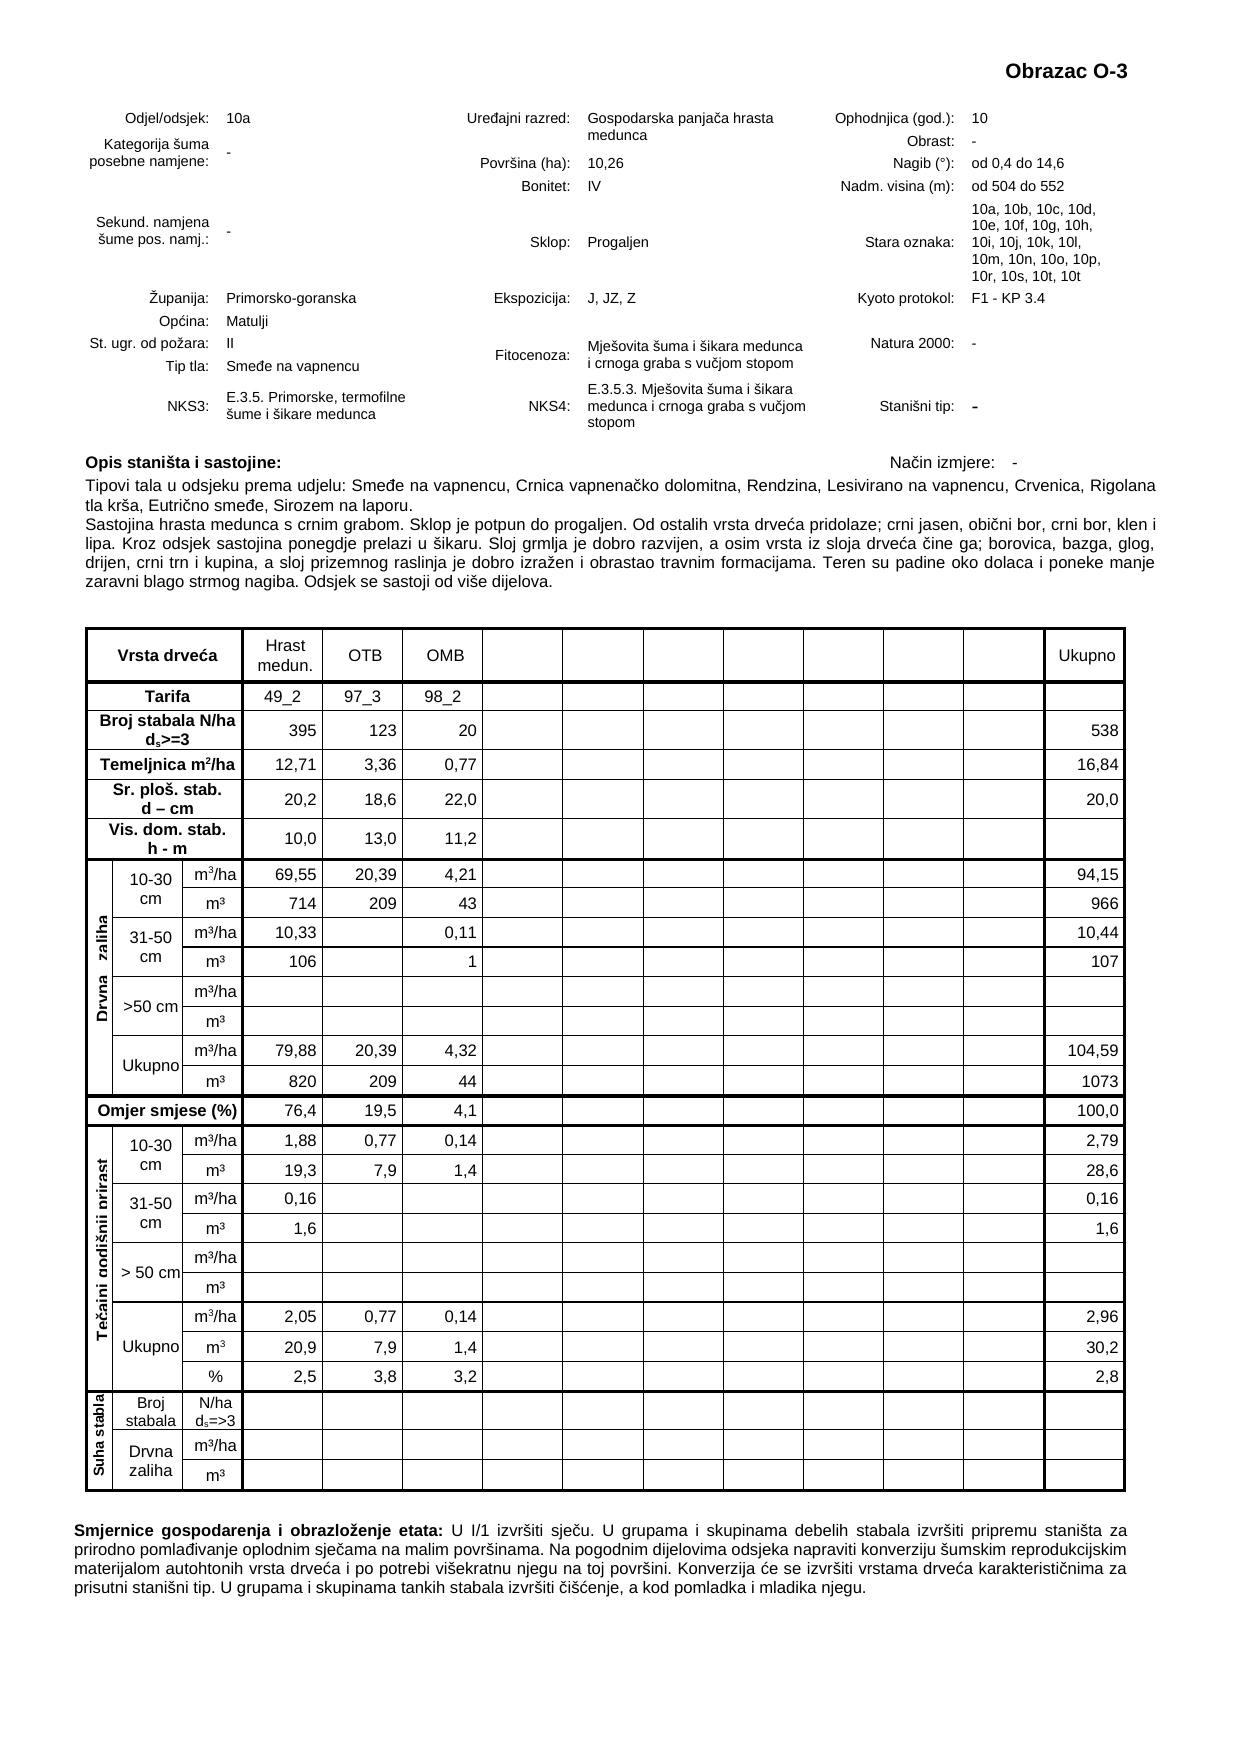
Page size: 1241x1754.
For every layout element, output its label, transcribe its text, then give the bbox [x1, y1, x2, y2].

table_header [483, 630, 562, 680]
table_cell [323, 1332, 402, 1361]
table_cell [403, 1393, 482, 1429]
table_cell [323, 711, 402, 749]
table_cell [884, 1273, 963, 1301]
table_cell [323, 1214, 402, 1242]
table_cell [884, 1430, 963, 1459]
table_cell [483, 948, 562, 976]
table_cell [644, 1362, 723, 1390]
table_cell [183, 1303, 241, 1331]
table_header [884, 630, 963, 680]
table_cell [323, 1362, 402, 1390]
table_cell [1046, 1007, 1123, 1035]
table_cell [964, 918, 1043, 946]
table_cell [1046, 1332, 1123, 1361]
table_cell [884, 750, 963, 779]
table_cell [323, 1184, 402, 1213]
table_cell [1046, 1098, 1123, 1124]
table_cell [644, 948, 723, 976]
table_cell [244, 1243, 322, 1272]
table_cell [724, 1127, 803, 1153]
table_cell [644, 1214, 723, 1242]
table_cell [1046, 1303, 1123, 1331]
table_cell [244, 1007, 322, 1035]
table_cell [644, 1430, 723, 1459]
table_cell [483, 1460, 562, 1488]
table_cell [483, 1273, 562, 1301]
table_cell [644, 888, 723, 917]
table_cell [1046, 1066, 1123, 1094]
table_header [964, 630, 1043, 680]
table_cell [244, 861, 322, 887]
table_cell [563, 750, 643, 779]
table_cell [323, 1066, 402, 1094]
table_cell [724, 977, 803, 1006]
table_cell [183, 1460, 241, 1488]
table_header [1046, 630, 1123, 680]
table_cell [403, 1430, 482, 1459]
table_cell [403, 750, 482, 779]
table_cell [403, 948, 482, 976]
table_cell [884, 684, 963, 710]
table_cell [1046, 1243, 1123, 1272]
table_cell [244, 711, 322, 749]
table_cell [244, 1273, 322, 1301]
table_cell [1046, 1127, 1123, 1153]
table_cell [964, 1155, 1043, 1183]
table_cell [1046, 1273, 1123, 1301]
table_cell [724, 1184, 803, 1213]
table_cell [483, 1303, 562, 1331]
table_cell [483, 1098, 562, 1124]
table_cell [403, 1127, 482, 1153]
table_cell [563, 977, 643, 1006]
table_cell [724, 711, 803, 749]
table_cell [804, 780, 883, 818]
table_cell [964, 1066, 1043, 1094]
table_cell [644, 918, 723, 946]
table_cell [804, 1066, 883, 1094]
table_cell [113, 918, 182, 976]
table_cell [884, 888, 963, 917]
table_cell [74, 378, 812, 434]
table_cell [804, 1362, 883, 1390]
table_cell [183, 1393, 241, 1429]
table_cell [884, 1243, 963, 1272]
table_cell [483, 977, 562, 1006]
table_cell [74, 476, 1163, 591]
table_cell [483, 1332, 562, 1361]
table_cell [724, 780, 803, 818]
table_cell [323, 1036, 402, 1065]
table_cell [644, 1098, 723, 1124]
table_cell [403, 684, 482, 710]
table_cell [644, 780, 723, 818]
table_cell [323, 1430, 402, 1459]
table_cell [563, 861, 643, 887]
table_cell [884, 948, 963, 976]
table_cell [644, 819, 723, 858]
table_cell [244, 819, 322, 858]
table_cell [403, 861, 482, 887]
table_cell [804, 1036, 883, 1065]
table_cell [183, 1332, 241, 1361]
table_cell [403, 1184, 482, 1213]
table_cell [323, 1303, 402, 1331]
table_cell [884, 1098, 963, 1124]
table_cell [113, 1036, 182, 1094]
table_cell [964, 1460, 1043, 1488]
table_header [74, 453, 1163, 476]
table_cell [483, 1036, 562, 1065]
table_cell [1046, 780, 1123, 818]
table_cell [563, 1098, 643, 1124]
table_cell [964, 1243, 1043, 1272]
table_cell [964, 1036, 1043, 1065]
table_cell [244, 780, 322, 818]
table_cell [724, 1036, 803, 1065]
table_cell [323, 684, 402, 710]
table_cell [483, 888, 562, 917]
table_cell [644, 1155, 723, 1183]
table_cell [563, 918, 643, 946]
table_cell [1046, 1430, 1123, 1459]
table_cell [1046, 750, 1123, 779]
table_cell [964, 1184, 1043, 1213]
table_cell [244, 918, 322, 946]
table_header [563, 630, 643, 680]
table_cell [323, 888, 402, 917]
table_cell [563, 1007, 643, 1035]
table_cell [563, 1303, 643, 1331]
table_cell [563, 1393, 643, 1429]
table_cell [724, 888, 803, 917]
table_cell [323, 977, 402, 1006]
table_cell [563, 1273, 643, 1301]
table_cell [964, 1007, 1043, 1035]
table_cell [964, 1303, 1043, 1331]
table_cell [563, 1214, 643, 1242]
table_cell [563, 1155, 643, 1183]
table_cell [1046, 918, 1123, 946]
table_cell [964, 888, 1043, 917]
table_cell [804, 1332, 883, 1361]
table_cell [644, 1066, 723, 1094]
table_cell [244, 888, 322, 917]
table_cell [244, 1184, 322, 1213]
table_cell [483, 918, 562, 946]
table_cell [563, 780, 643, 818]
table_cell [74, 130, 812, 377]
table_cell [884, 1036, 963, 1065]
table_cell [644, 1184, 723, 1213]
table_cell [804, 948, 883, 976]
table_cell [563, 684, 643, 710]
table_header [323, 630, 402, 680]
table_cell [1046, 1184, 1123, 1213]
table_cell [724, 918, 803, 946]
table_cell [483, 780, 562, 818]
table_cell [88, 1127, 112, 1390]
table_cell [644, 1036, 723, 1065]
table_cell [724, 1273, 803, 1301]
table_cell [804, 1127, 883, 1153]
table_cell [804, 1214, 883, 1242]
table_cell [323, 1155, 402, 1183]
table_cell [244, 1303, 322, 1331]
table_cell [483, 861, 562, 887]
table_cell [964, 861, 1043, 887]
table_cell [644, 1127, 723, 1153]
text Smjernice gospodarenja i obrazloženje etata: U I/1 izvršiti sječu. U grupama i skupinama debelih stabala izvršiti pripremu staništa za prirodno pomlađivanje oplodnim sječama na malim površinama. Na pogodnim dijelovima odsjeka napraviti konverziju šumskim reprodukcijskim materijalom autohtonih vrsta drveća i po potrebi višekratnu njegu na toj površini. Konverzija će se izvršiti vrstama drveća karakterističnima za prisutni stanišni tip. U grupama i skupinama tankih stabala izvršiti čišćenje, a kod pomladka i mladika njegu. [74, 1520, 1128, 1597]
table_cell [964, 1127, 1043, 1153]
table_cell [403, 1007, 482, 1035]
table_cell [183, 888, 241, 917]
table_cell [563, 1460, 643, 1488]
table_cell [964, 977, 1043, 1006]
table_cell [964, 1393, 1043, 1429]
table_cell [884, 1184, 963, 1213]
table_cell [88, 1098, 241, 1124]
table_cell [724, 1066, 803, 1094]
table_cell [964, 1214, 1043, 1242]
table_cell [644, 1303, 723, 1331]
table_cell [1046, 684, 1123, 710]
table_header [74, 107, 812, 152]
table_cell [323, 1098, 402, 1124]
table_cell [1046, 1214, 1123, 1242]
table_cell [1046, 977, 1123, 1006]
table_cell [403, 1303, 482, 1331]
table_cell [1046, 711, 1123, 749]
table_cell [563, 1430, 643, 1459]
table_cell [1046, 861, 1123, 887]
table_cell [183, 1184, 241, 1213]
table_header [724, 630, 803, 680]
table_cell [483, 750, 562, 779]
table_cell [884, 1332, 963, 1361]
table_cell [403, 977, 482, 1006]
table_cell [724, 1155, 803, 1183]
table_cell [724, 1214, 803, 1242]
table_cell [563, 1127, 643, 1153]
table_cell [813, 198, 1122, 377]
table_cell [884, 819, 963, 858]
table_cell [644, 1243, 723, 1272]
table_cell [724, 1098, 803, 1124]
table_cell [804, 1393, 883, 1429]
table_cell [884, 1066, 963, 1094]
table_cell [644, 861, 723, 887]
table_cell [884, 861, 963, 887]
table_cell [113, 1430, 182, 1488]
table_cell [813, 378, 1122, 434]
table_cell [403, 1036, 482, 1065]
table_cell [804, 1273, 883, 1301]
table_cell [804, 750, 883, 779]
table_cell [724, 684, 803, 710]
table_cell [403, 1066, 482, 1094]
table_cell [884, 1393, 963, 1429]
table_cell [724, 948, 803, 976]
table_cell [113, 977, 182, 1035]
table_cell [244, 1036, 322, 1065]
text Obrazac O-3 [74, 59, 1128, 83]
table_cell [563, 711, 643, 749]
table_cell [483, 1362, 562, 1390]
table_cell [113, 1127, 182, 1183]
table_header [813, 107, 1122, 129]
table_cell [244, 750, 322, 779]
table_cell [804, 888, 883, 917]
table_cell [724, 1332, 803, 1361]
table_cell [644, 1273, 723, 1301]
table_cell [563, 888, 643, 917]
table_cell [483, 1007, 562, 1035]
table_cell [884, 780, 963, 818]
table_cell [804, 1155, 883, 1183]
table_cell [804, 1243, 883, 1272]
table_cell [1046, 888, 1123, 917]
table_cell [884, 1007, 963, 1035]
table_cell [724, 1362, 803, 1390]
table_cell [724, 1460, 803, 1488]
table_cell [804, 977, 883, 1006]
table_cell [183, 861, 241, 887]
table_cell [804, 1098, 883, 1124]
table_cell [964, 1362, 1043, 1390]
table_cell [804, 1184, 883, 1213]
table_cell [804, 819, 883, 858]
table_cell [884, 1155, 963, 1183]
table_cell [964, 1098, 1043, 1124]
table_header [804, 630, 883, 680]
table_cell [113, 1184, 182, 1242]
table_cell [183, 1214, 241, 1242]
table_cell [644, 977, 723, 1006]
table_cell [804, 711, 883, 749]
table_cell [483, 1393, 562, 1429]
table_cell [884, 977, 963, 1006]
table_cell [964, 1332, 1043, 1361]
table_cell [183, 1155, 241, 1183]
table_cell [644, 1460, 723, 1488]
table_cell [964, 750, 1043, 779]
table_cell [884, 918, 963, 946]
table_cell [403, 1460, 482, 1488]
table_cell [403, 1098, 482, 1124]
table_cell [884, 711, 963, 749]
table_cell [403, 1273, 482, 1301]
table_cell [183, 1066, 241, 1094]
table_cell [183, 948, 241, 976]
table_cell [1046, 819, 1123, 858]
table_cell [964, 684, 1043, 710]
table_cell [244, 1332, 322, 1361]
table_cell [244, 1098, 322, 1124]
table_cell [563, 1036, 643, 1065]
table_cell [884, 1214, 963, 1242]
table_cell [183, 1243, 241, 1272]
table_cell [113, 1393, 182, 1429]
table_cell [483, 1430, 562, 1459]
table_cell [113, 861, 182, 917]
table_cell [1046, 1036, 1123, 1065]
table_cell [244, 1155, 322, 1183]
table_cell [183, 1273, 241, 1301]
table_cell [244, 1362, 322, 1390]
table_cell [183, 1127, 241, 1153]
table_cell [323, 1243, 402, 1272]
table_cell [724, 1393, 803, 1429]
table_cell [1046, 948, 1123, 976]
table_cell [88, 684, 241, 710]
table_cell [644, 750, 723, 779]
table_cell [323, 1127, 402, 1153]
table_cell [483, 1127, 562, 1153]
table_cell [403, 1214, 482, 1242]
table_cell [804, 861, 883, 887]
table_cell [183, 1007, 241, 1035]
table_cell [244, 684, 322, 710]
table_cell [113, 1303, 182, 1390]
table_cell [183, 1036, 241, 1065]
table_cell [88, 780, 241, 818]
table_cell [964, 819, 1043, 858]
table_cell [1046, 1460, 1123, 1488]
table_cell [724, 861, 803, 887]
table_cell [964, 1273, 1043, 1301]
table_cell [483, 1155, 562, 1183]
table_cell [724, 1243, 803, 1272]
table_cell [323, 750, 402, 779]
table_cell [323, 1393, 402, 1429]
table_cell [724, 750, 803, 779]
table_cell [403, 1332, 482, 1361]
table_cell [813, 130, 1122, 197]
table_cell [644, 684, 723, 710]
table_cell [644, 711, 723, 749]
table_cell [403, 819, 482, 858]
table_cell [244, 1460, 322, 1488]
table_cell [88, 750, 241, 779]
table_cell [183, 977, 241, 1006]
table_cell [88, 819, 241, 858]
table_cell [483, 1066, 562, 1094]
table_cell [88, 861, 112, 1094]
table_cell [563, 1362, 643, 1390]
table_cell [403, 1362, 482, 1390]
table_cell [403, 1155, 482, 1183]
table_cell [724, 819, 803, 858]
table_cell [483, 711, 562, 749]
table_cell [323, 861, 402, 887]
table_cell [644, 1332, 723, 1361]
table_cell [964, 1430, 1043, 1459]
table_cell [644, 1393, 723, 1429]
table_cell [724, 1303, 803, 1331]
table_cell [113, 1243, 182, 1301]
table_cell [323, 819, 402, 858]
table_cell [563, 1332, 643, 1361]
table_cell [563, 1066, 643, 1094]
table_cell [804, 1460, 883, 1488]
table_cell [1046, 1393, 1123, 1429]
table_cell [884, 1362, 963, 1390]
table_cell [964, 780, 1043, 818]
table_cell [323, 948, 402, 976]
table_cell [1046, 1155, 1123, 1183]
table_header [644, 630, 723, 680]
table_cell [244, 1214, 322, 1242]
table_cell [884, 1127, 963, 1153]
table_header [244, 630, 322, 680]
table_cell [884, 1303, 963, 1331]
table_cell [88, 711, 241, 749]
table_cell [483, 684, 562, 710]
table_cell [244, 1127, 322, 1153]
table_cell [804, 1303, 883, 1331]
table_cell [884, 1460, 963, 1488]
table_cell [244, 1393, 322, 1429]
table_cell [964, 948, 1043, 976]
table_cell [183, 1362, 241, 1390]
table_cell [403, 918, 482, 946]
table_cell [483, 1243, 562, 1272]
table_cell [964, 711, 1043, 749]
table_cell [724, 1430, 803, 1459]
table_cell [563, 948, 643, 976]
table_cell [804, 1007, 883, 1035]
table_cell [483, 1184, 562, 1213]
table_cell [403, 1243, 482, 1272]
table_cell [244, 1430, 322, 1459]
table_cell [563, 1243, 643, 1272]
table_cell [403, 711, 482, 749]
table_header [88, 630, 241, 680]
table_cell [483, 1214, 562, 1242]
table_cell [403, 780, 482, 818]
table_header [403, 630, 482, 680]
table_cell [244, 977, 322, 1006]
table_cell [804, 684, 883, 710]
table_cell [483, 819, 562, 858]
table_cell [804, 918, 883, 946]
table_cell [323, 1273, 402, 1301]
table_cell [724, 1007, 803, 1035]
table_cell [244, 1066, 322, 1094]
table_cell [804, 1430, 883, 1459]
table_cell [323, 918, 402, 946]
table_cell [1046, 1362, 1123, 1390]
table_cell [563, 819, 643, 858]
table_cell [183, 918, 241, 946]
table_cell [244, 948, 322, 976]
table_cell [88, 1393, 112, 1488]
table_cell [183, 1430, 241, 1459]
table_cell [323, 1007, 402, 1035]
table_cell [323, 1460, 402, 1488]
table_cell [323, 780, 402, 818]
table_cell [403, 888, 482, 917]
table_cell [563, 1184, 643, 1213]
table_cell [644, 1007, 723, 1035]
